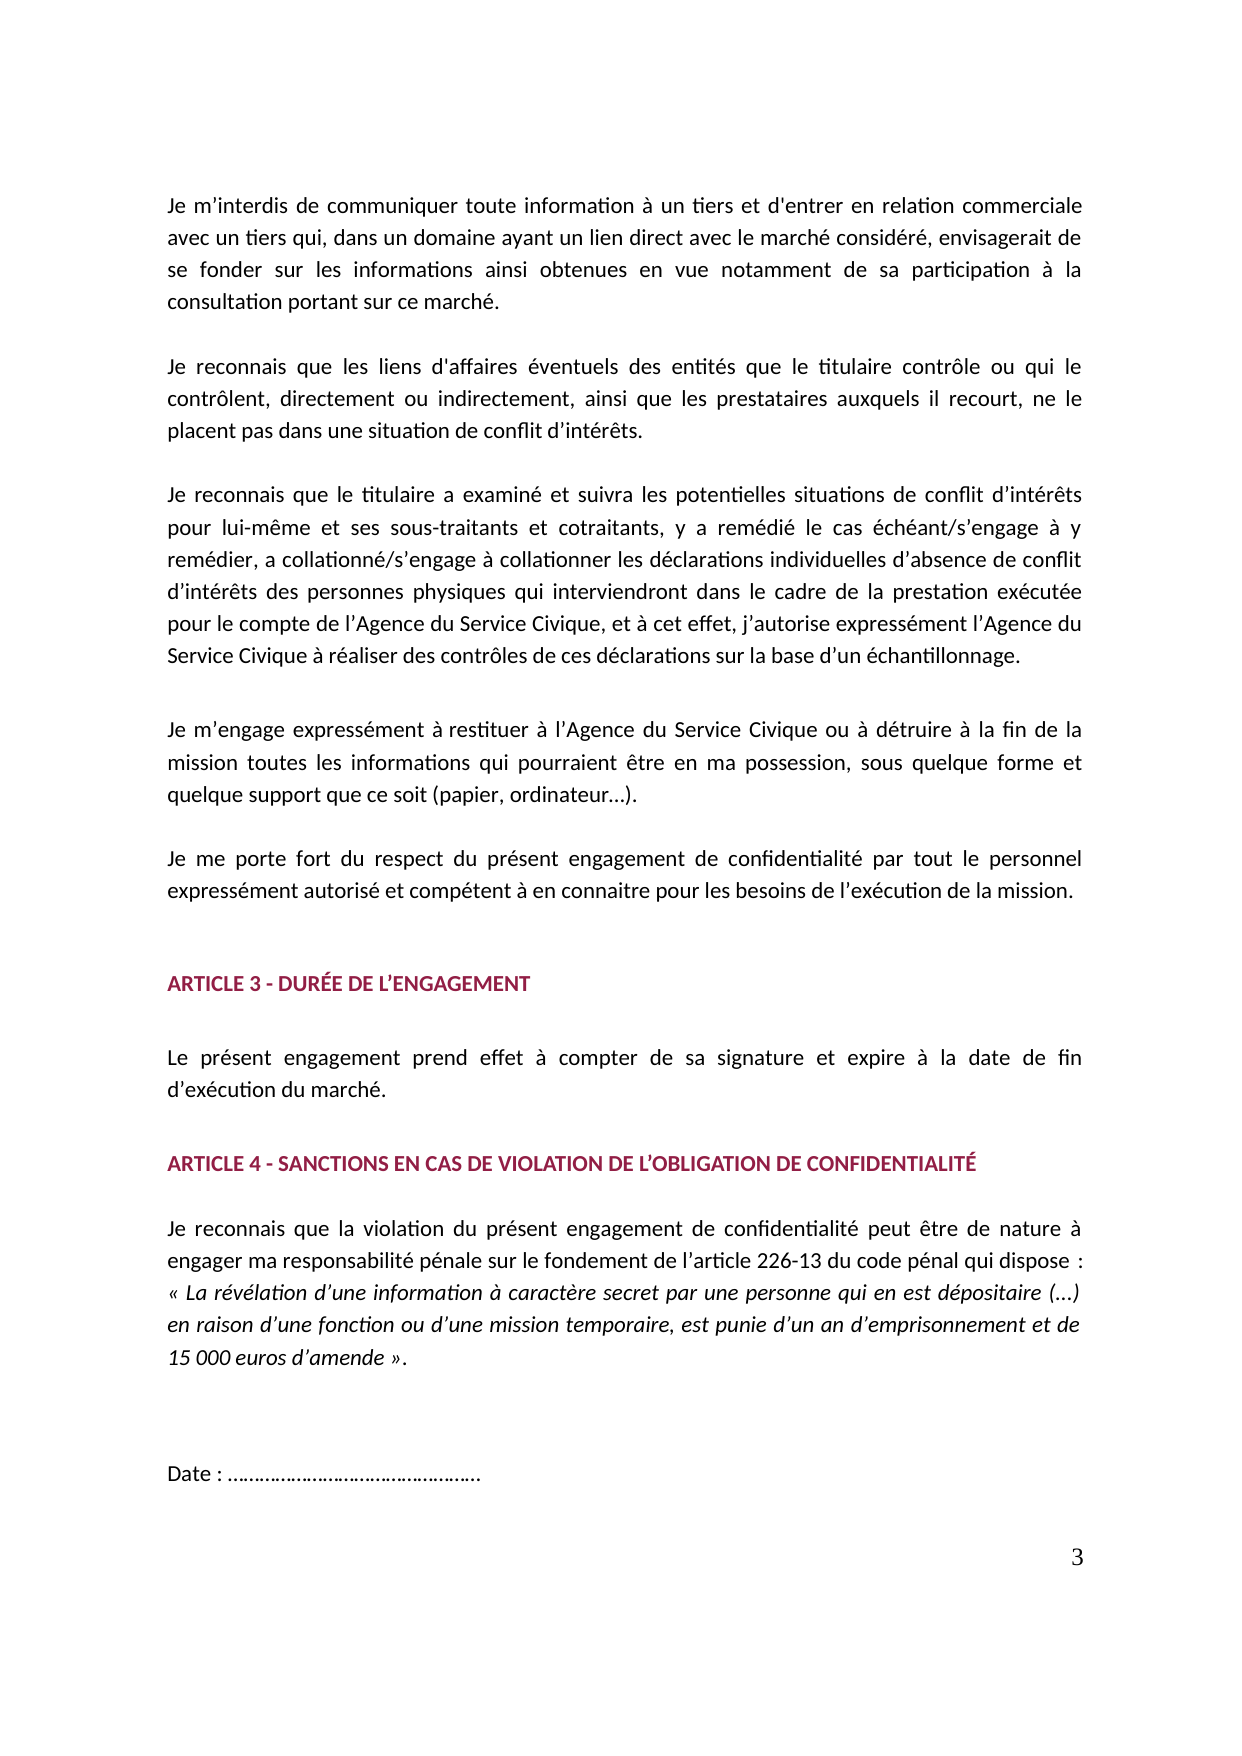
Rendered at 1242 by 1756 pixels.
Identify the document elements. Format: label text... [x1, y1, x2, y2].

text Je me porte fort du respect du présent engagement de confidentialité par tout le personnel expressément autorisé et compétent à en connaitre pour les besoins de l’exécution de la mission. [167, 844, 1084, 904]
text Je reconnais que le titulaire a examiné et suivra les potentielles situations de conflit d’intérêts pour lui-même et ses sous-traitants et cotraitants, y a remédié le cas échéant/s’engage à y remédier, a collationné/s’engage à collationner les déclarations individuelles d’absence de conflit d’intérêts des personnes physiques qui interviendront dans le cadre de la prestation exécutée pour le compte de l’Agence du Service Civique, et à cet effet, j’autorise expressément l’Agence du Service Civique à réaliser des contrôles de ces déclarations sur la base d’un échantillonnage. [167, 481, 1084, 669]
text Le présent engagement prend effet à compter de sa signature et expire à la date de fin d’exécution du marché. [167, 1043, 1084, 1103]
text Je m’interdis de communiquer toute information à un tiers et d'entrer en relation commerciale avec un tiers qui, dans un domaine ayant un lien direct avec le marché considéré, envisagerait de se fonder sur les informations ainsi obtenues en vue notamment de sa participation à la consultation portant sur ce marché. [167, 191, 1084, 315]
text Je reconnais que la violation du présent engagement de confidentialité peut être de nature à engager ma responsabilité pénale sur le fondement de l’article 226-13 du code pénal qui dispose : « La révélation d’une information à caractère secret par une personne qui en est dépositaire (...) en raison d’une fonction ou d’une mission temporaire, est punie d’un an d’emprisonnement et de 15 000 euros d’amende ». [167, 1214, 1084, 1371]
subtitle ARTICLE 3 - DURÉE DE L’ENGAGEMENT [167, 969, 1084, 997]
text Je m’engage expressément à restituer à l’Agence du Service Civique ou à détruire à la fin de la mission toutes les informations qui pourraient être en ma possession, sous quelque forme et quelque support que ce soit (papier, ordinateur…). [167, 716, 1084, 808]
subtitle ARTICLE 4 - SANCTIONS EN CAS DE VIOLATION DE L’OBLIGATION DE CONFIDENTIALITÉ [167, 1149, 1084, 1177]
text Je reconnais que les liens d'affaires éventuels des entités que le titulaire contrôle ou qui le contrôlent, directement ou indirectement, ainsi que les prestataires auxquels il recourt, ne le placent pas dans une situation de conflit d’intérêts. [167, 352, 1084, 444]
text Date : ………………………………………… [167, 1459, 1084, 1487]
